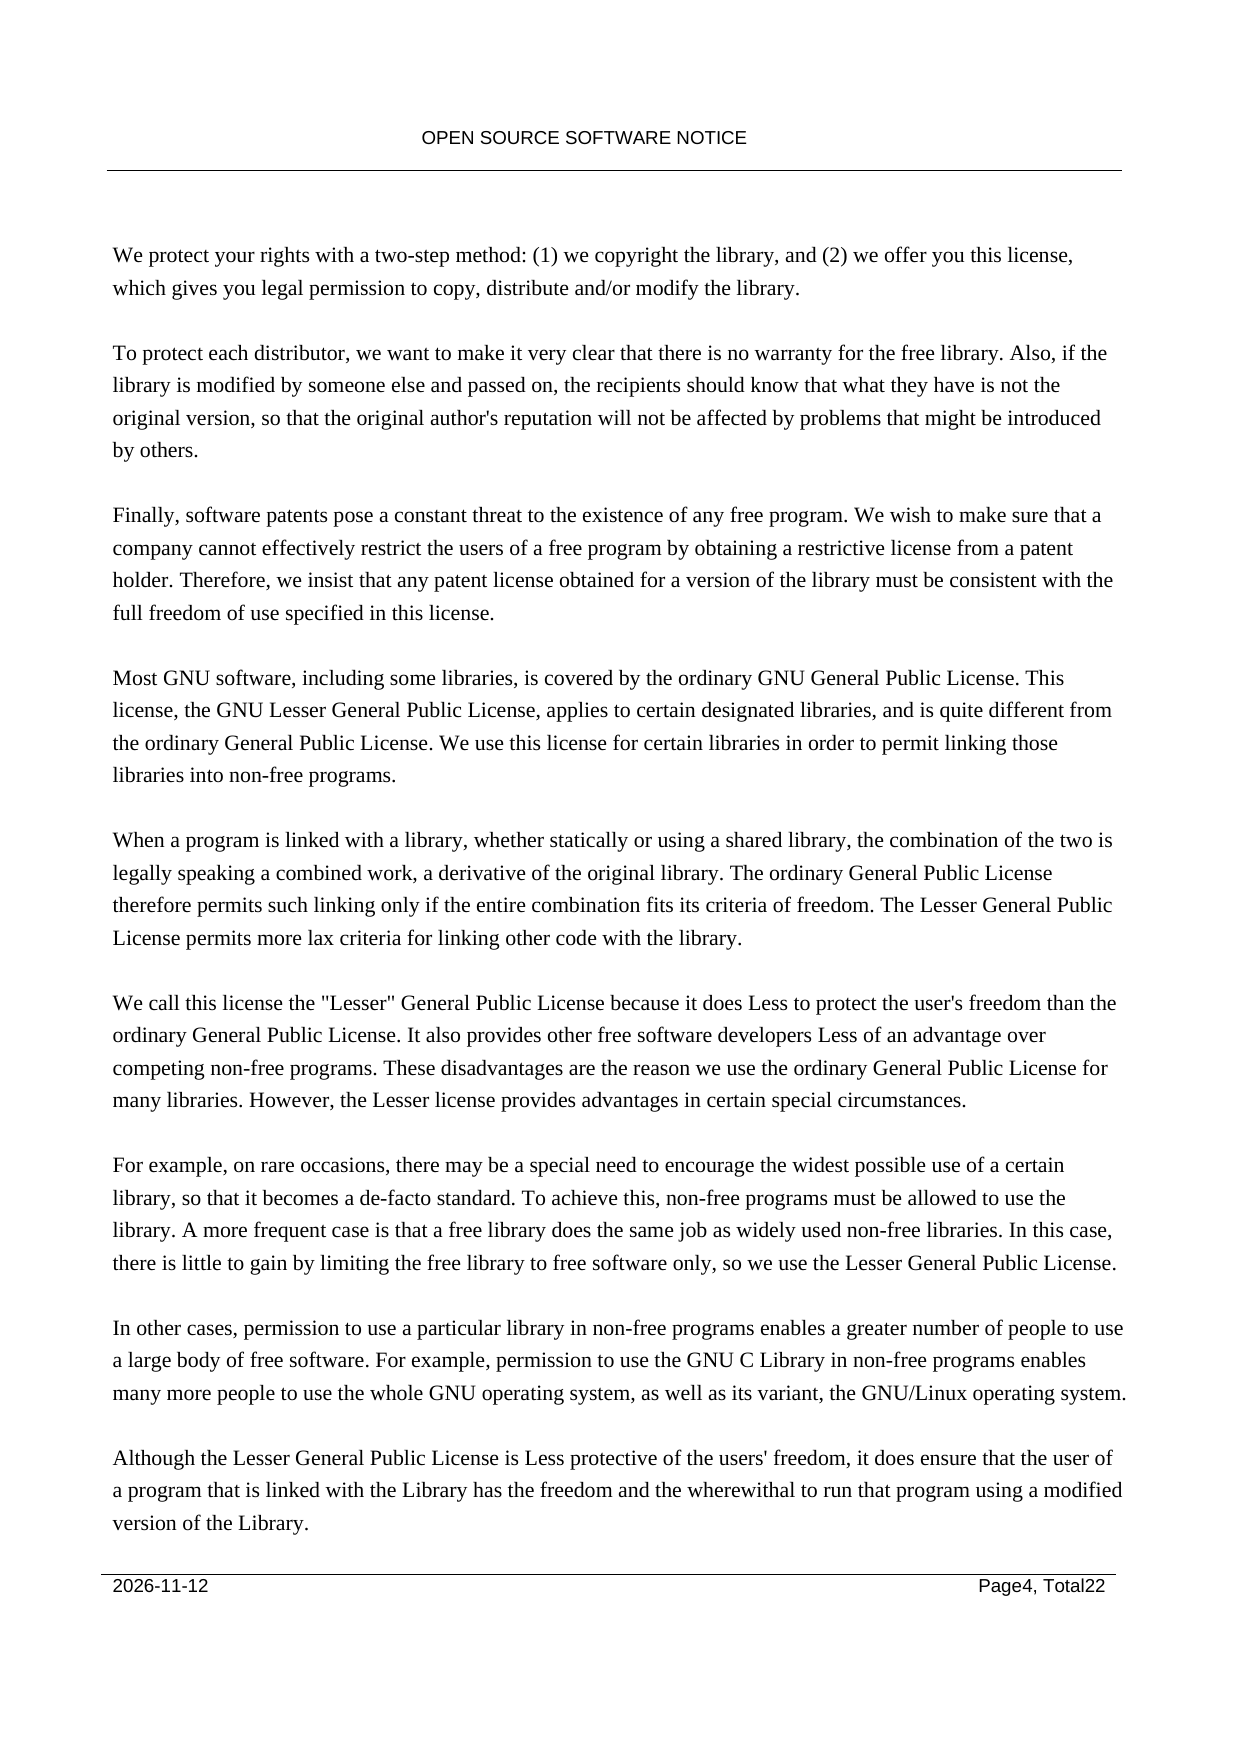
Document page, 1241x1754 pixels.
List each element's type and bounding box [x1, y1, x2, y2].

text [112, 206, 1128, 1539]
